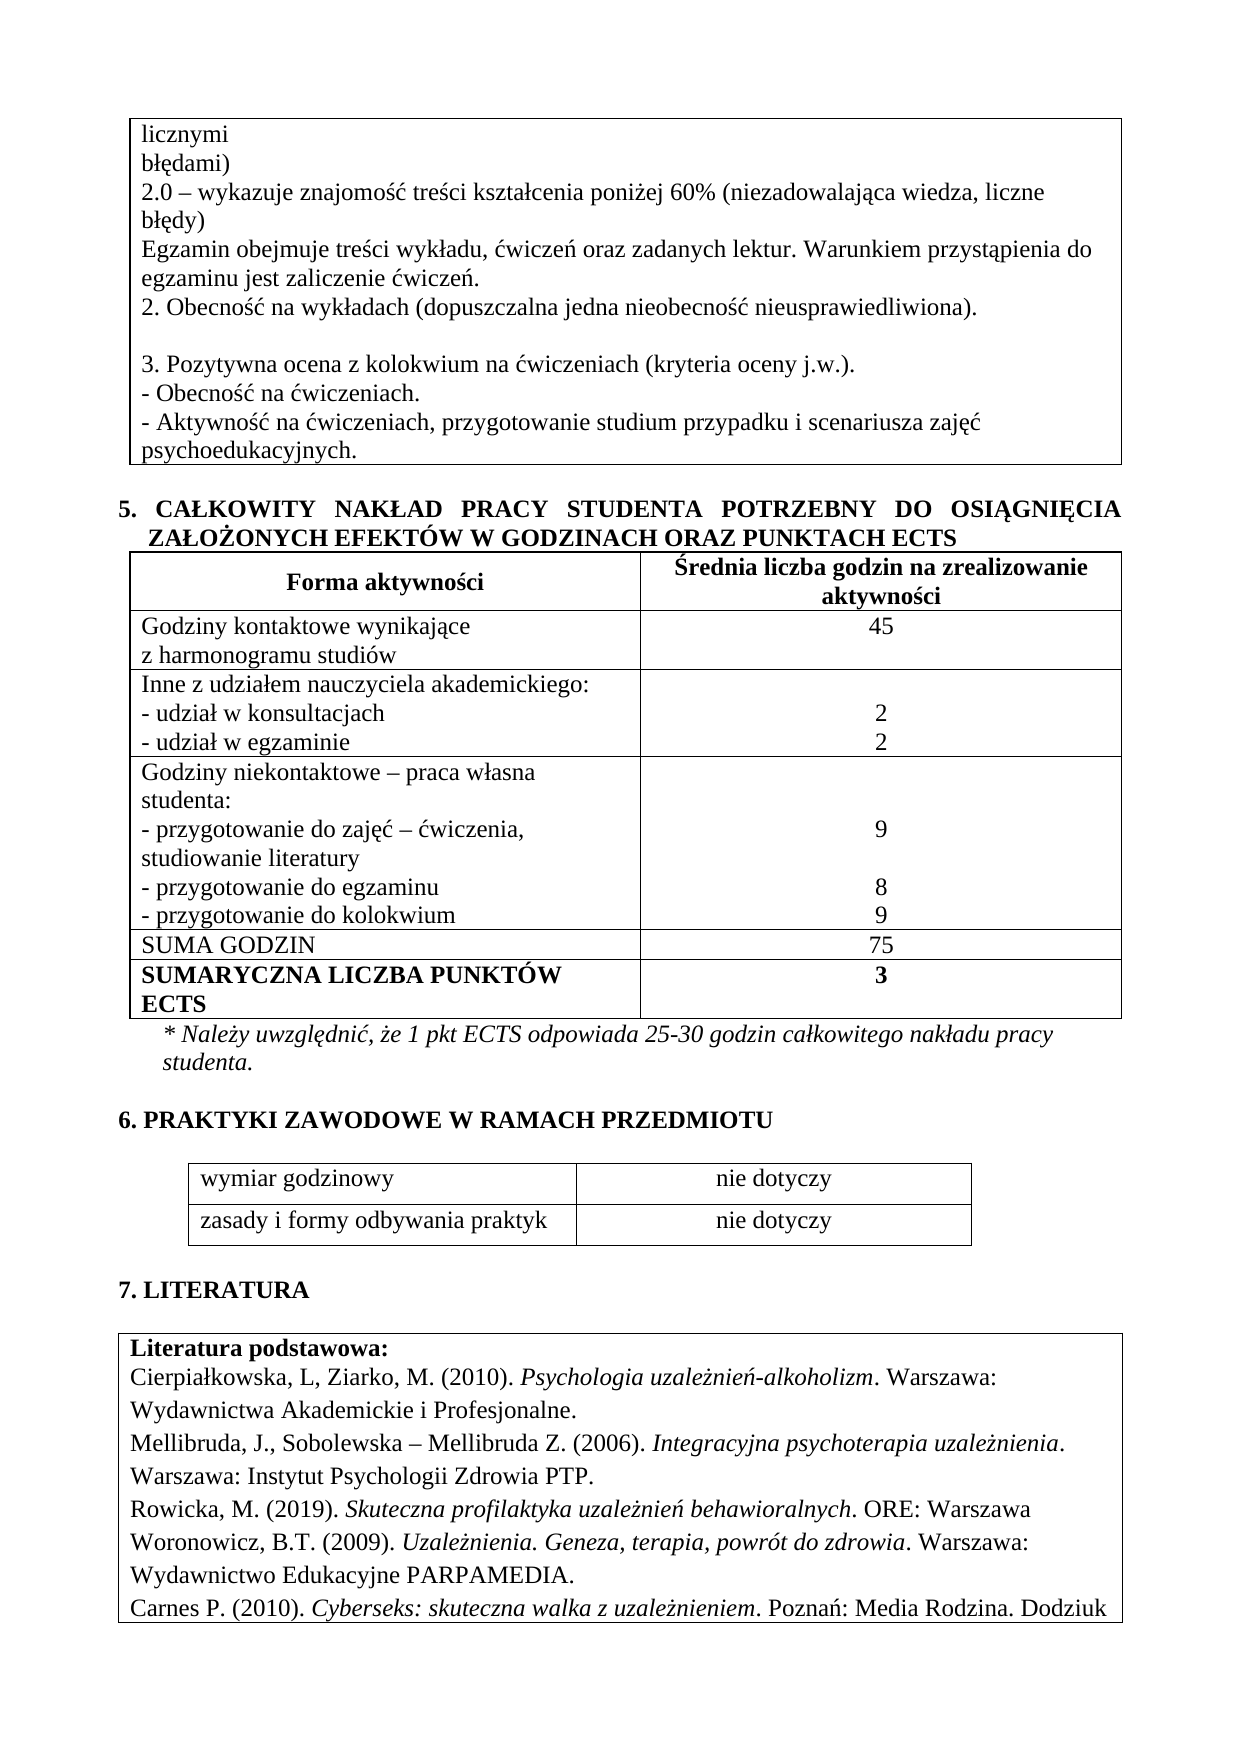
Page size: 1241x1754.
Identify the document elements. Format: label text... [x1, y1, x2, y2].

table_cell SUMARYCZNA LICZBA PUNKTÓW ECTS [131, 960, 640, 1018]
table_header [131, 119, 1121, 464]
text 6. PRAKTYKI ZAWODOWE W RAMACH PRZEDMIOTU [118, 1105, 1122, 1134]
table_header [119, 1334, 1122, 1622]
table_cell zasady i formy odbywania praktyk [189, 1205, 576, 1245]
table_cell Godziny niekontaktowe – praca własna studenta: - przygotowanie do zajęć – ćwiczenia, studiowanie literatury - przygotowanie do egzaminu - przygotowanie do kolokwium [131, 757, 640, 929]
table_header wymiar godzinowy [189, 1164, 576, 1204]
table_cell 9 8 9 [641, 757, 1121, 929]
table_header nie dotyczy [577, 1164, 971, 1204]
table_cell SUMA GODZIN [131, 930, 640, 959]
table_cell Godziny kontaktowe wynikające z harmonogramu studiów [131, 611, 640, 668]
table_cell Inne z udziałem nauczyciela akademickiego: - udział w konsultacjach - udział w egzaminie [131, 670, 640, 756]
table_header Forma aktywności [131, 553, 640, 610]
table_cell 2 2 [641, 670, 1121, 756]
table_cell 45 [641, 611, 1121, 668]
text 5. CAŁKOWITY NAKŁAD PRACY STUDENTA POTRZEBNY DO OSIĄGNIĘCIA ZAŁOŻONYCH EFEKTÓW W GODZINACH ORAZ PUNKTACH ECTS [118, 494, 1122, 551]
table_cell nie dotyczy [577, 1205, 971, 1245]
table_header Średnia liczba godzin na zrealizowanie aktywności [641, 553, 1121, 610]
text 7. LITERATURA [118, 1275, 1122, 1304]
text * Należy uwzględnić, że 1 pkt ECTS odpowiada 25-30 godzin całkowitego nakładu pracy studenta. [162, 1019, 1122, 1076]
table_cell 75 [641, 930, 1121, 959]
table_cell 3 [641, 960, 1121, 1018]
